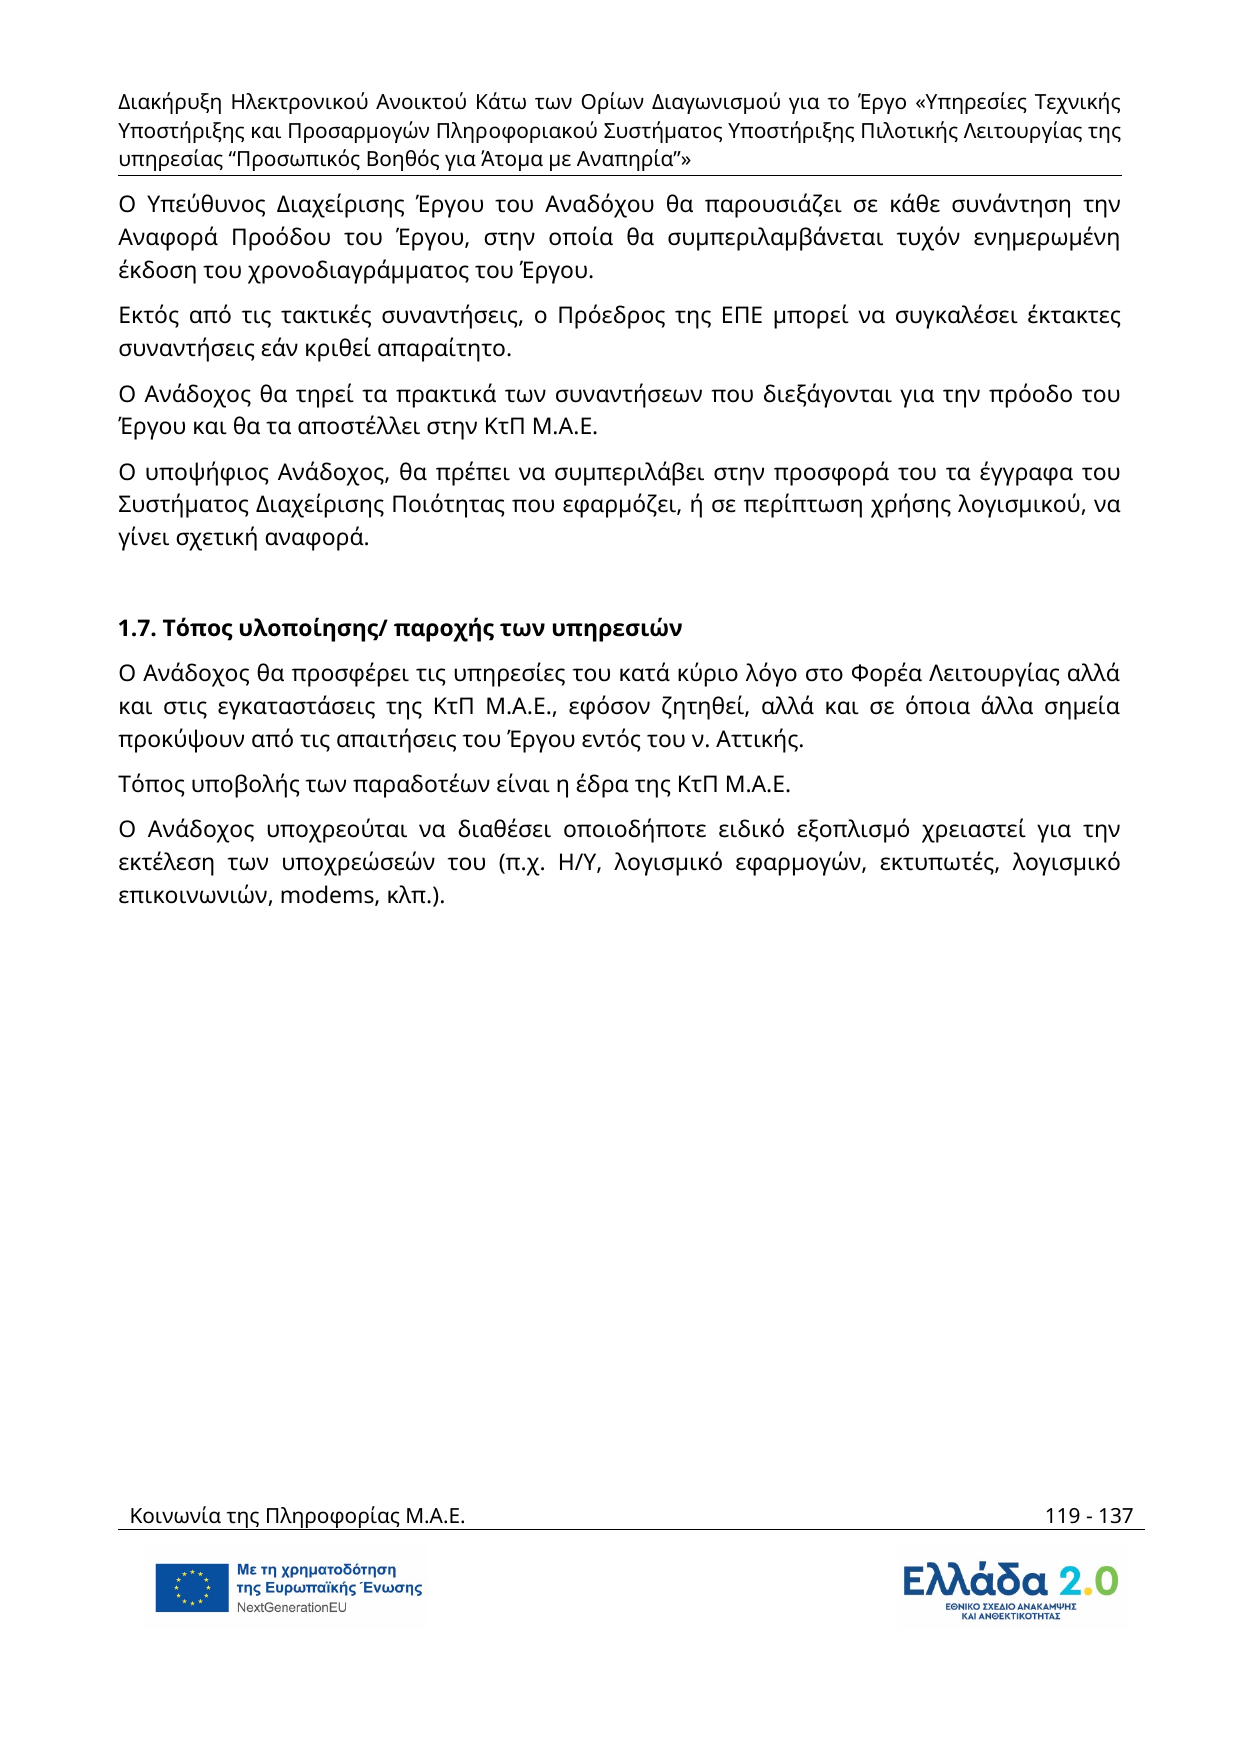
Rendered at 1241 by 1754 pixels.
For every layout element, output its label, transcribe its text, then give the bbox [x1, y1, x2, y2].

text Ο υποψήφιος Ανάδοχος, θα πρέπει να συμπεριλάβει στην προσφορά του τα έγγραφα του Συστήματος Διαχείρισης Ποιότητας που εφαρμόζει, ή σε περίπτωση χρήσης λογισμικού, να γίνει σχετική αναφορά. [118, 456, 1122, 552]
text Ο Υπεύθυνος Διαχείρισης Έργου του Αναδόχου θα παρουσιάζει σε κάθε συνάντηση την Αναφορά Προόδου του Έργου, στην οποία θα συμπεριλαμβάνεται τυχόν ενημερωμένη έκδοση του χρονοδιαγράμματος του Έργου. [118, 188, 1122, 285]
text Ο Ανάδοχος θα προσφέρει τις υπηρεσίες του κατά κύριο λόγο στο Φορέα Λειτουργίας αλλά και στις εγκαταστάσεις της ΚτΠ Μ.Α.Ε., εφόσον ζητηθεί, αλλά και σε όποια άλλα σημεία προκύψουν από τις απαιτήσεις του Έργου εντός του ν. Αττικής. [118, 657, 1122, 754]
text Ο Ανάδοχος υποχρεούται να διαθέσει οποιοδήποτε ειδικό εξοπλισμό χρειαστεί για την εκτέλεση των υποχρεώσεών του (π.χ. Η/Υ, λογισμικό εφαρμογών, εκτυπωτές, λογισμικό επικοινωνιών, modems, κλπ.). [118, 813, 1122, 910]
text Ο Ανάδοχος θα τηρεί τα πρακτικά των συναντήσεων που διεξάγονται για την πρόοδο του Έργου και θα τα αποστέλλει στην ΚτΠ Μ.Α.Ε. [118, 377, 1122, 442]
subtitle Τόπος υλοποίησης/ παροχής των υπηρεσιών [117, 612, 1122, 643]
text Εκτός από τις τακτικές συναντήσεις, ο Πρόεδρος της ΕΠΕ μπορεί να συγκαλέσει έκτακτες συναντήσεις εάν κριθεί απαραίτητο. [118, 299, 1122, 363]
text Τόπος υποβολής των παραδοτέων είναι η έδρα της ΚτΠ Μ.Α.Ε. [118, 768, 1122, 799]
